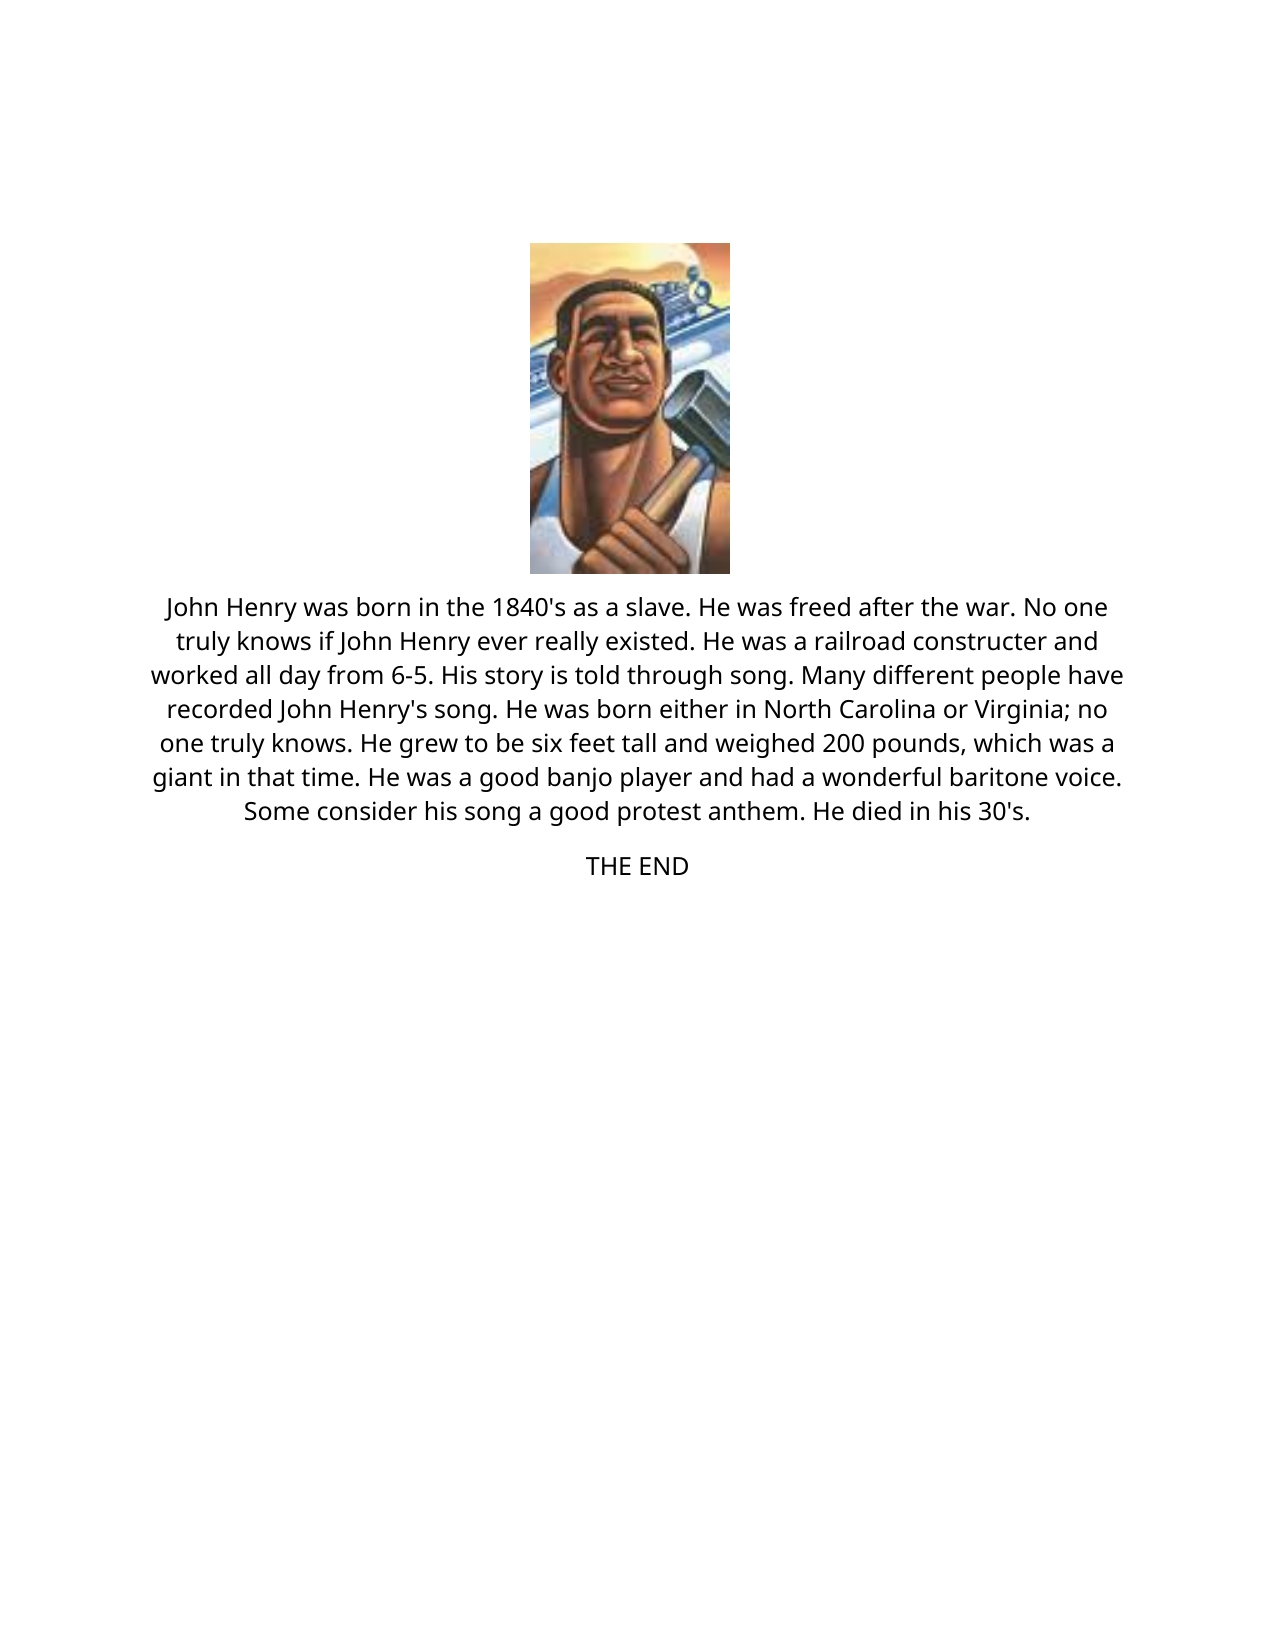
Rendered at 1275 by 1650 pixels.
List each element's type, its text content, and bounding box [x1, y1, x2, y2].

picture [530, 243, 730, 574]
text THE END [150, 848, 1125, 882]
text John Henry was born in the 1840's as a slave. He was freed after the war. No one truly knows if John Henry ever really existed. He was a railroad constructer and worked all day from 6-5. His story is told through song. Many different people have recorded John Henry's song. He was born either in North Carolina or Virginia; no one truly knows. He grew to be six feet tall and weighed 200 pounds, which was a giant in that time. He was a good banjo player and had a wonderful baritone voice. Some consider his song a good protest anthem. He died in his 30's. [150, 589, 1125, 828]
